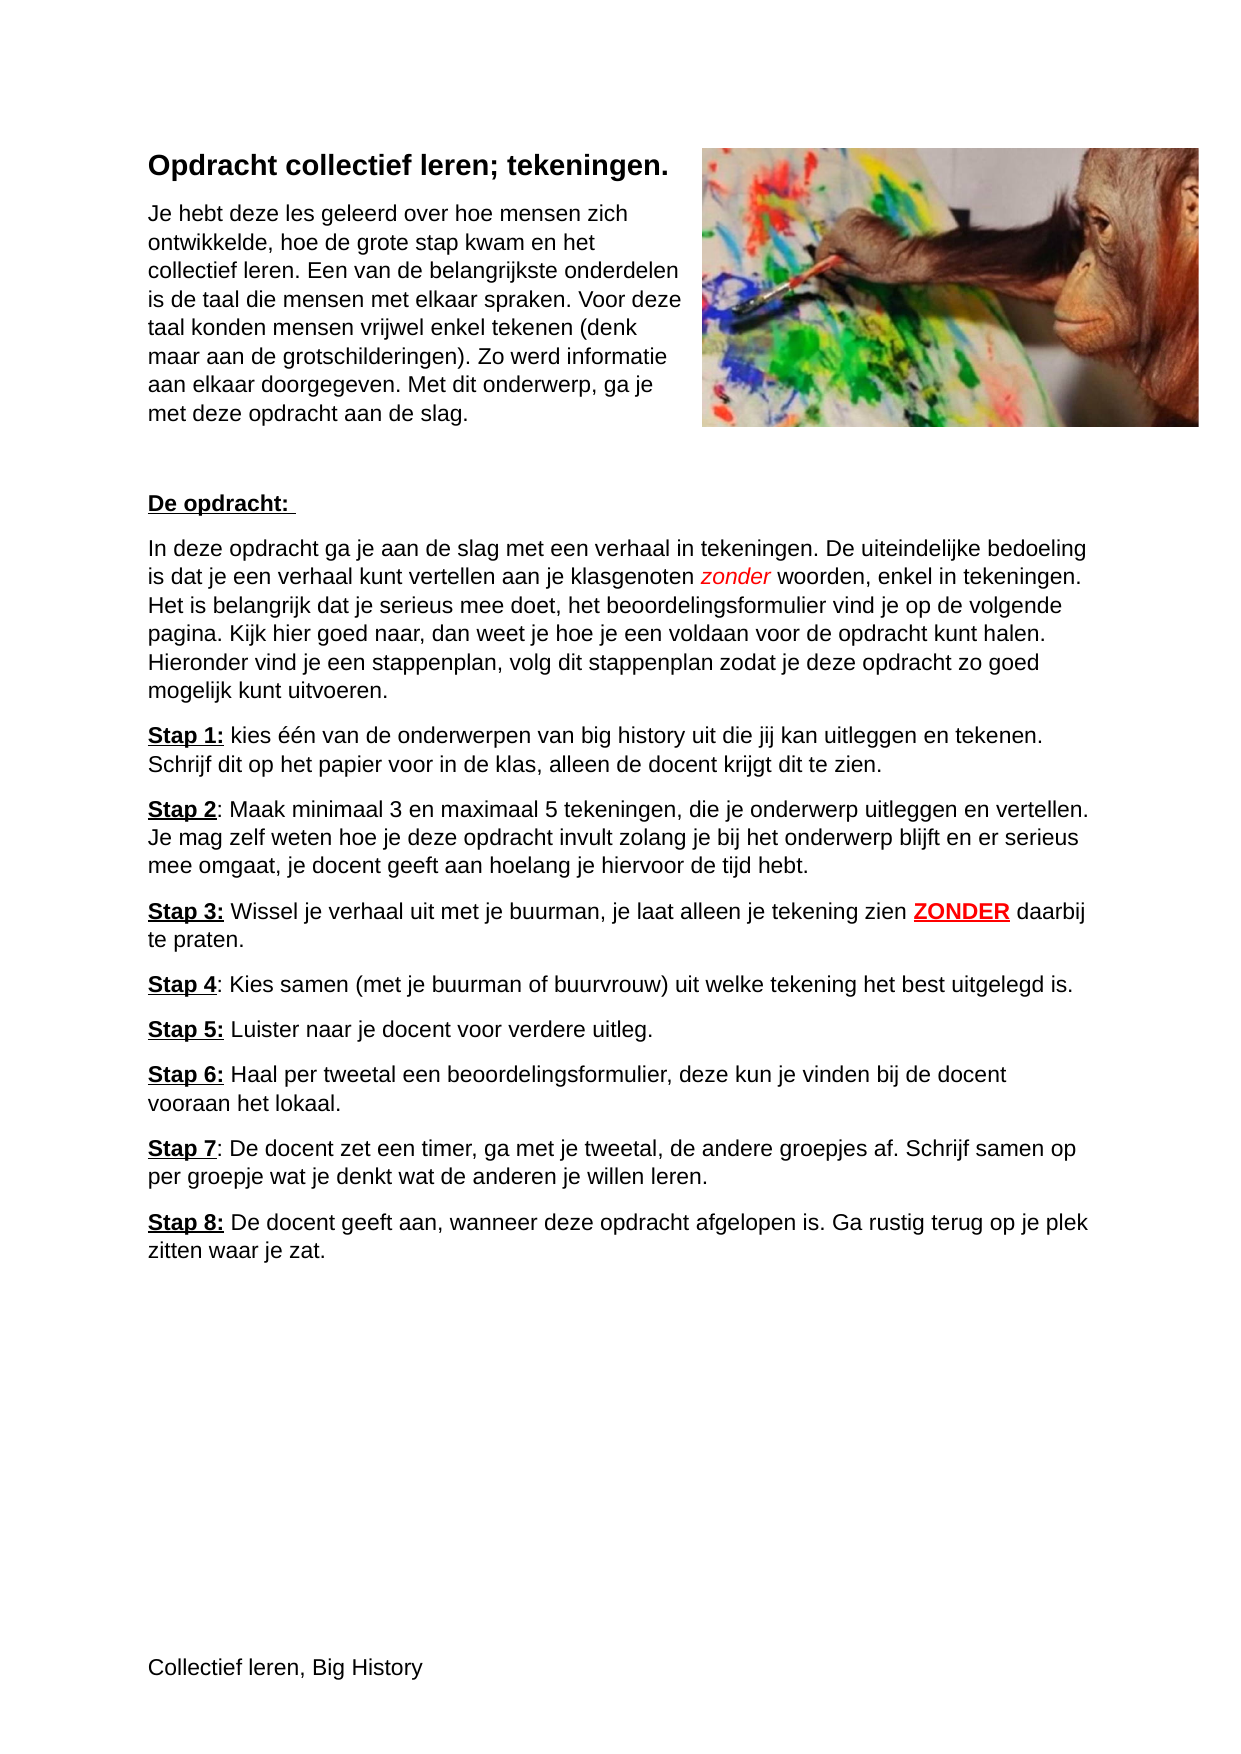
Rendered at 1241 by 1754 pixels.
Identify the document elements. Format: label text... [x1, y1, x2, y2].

text De opdracht: [148, 490, 1093, 516]
text Stap 8: De docent geeft aan, wanneer deze opdracht afgelopen is. Ga rustig terug op je plek zitten waar je zat. [148, 1208, 1093, 1263]
picture [702, 148, 1199, 427]
text Stap 3: Wissel je verhaal uit met je buurman, je laat alleen je tekening zien ZONDER daarbij te praten. [148, 898, 1093, 952]
text Stap 4: Kies samen (met je buurman of buurvrouw) uit welke tekening het best uitgelegd is. [148, 971, 1093, 997]
text Opdracht collectief leren; tekeningen. [148, 148, 702, 181]
text Stap 5: Luister naar je docent voor verdere uitleg. [148, 1016, 1093, 1043]
text Stap 1: kies één van de onderwerpen van big history uit die jij kan uitleggen en tekenen. Schrijf dit op het papier voor in de klas, alleen de docent krijgt dit te zien. [148, 722, 1093, 777]
text Stap 6: Haal per tweetal een beoordelingsformulier, deze kun je vinden bij de docent vooraan het lokaal. [148, 1061, 1093, 1116]
text Stap 7: De docent zet een timer, ga met je tweetal, de andere groepjes af. Schrijf samen op per groepje wat je denkt wat de anderen je willen leren. [148, 1135, 1093, 1190]
text In deze opdracht ga je aan de slag met een verhaal in tekeningen. De uiteindelijke bedoeling is dat je een verhaal kunt vertellen aan je klasgenoten zonder woorden, enkel in tekeningen. Het is belangrijk dat je serieus mee doet, het beoordelingsformulier vind je op de volgende pagina. Kijk hier goed naar, dan weet je hoe je een voldaan voor de opdracht kunt halen. Hieronder vind je een stappenplan, volg dit stappenplan zodat je deze opdracht zo goed mogelijk kunt uitvoeren. [148, 535, 1093, 703]
text Stap 2: Maak minimaal 3 en maximaal 5 tekeningen, die je onderwerp uitleggen en vertellen. Je mag zelf weten hoe je deze opdracht invult zolang je bij het onderwerp blijft en er serieus mee omgaat, je docent geeft aan hoelang je hiervoor de tijd hebt. [148, 796, 1093, 879]
text Je hebt deze les geleerd over hoe mensen zich ontwikkelde, hoe de grote stap kwam en het collectief leren. Een van de belangrijkste onderdelen is de taal die mensen met elkaar spraken. Voor deze taal konden mensen vrijwel enkel tekenen (denk maar aan de grotschilderingen). Zo werd informatie aan elkaar doorgegeven. Met dit onderwerp, ga je met deze opdracht aan de slag. [148, 200, 702, 426]
